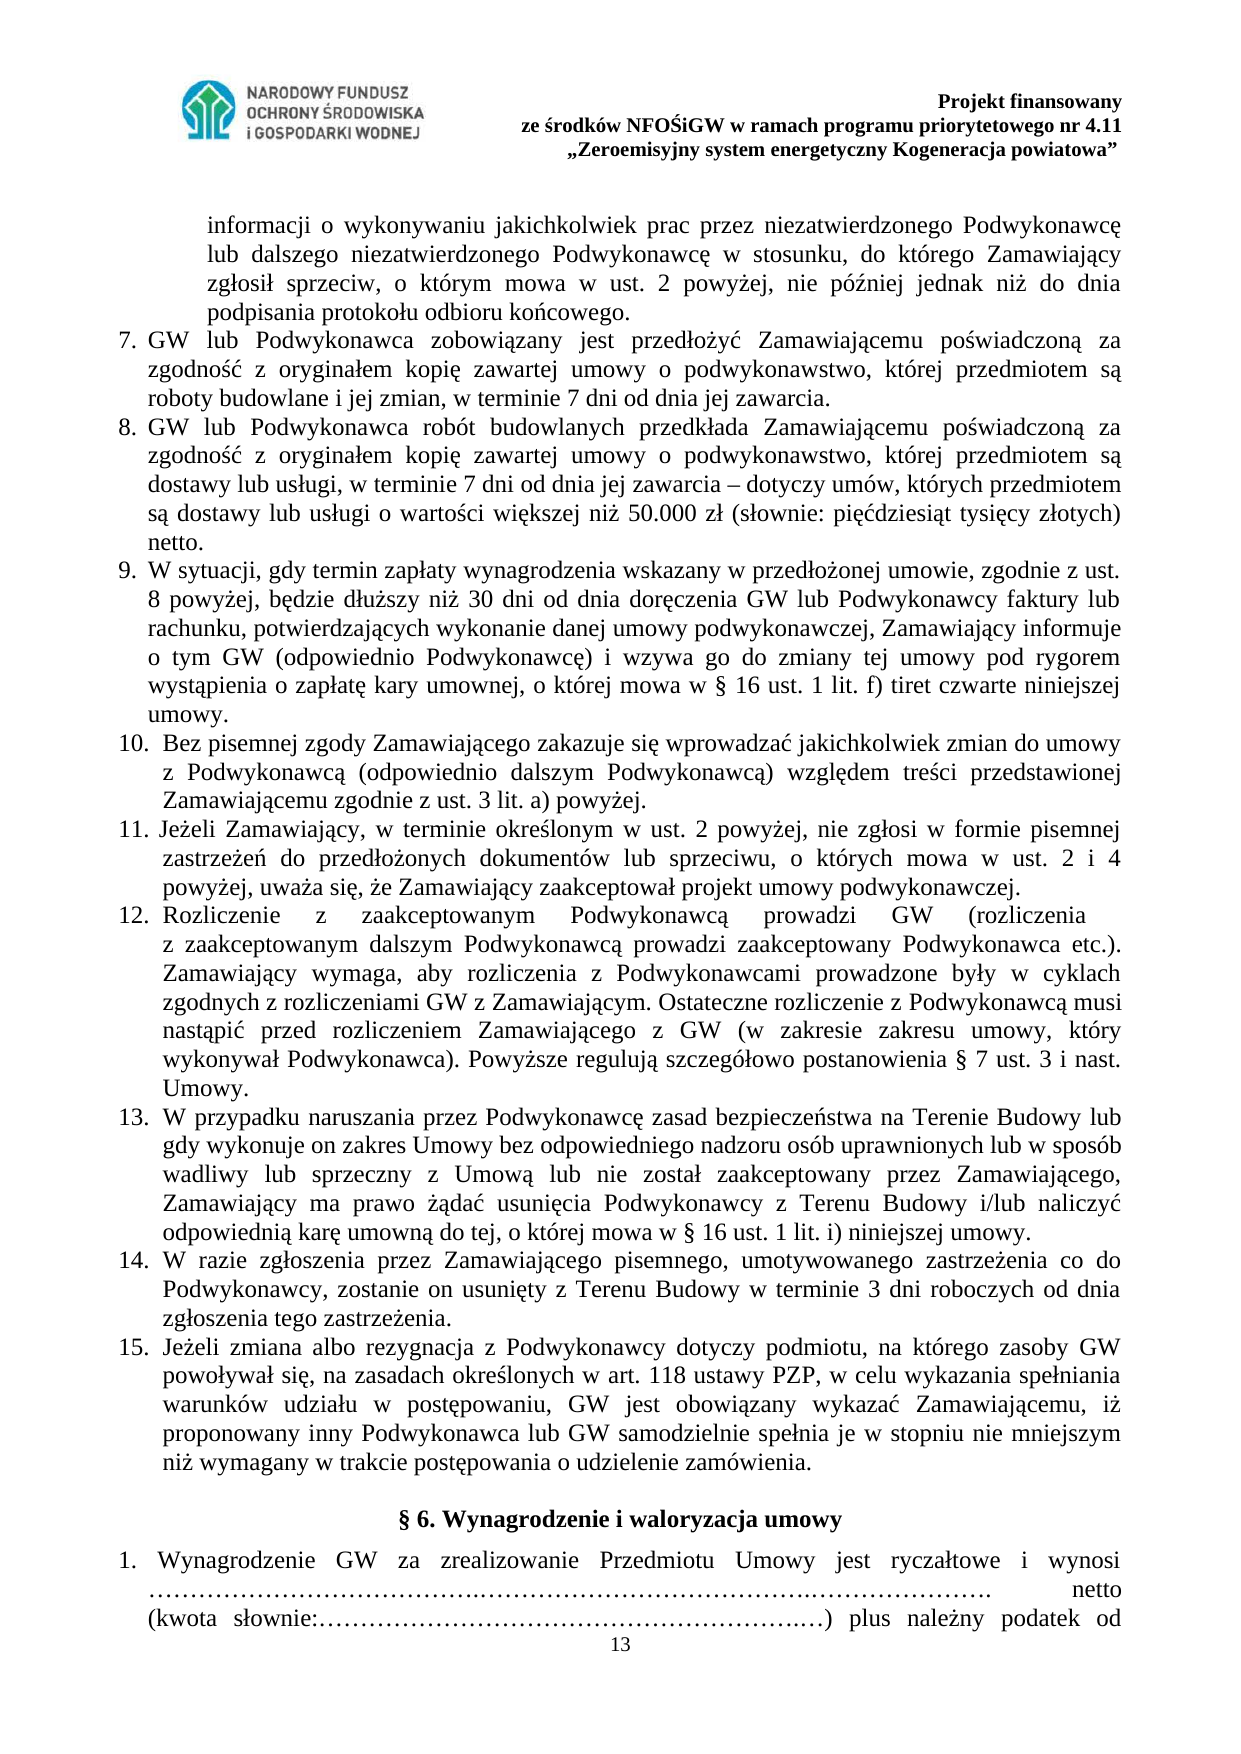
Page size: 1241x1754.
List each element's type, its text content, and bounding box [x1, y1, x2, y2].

text § 6. Wynagrodzenie i waloryzacja umowy [118, 1504, 1122, 1533]
text 7. GW lub Podwykonawca zobowiązany jest przedłożyć Zamawiającemu poświadczoną za zgodność z oryginałem kopię zawartej umowy o podwykonawstwo, której przedmiotem są roboty budowlane i jej zmian, w terminie 7 dni od dnia jej zawarcia. [118, 325, 1122, 412]
text 13. W przypadku naruszania przez Podwykonawcę zasad bezpieczeństwa na Terenie Budowy lub gdy wykonuje on zakres Umowy bez odpowiedniego nadzoru osób uprawnionych lub w sposób wadliwy lub sprzeczny z Umową lub nie został zaakceptowany przez Zamawiającego, Zamawiający ma prawo żądać usunięcia Podwykonawcy z Terenu Budowy i/lub naliczyć odpowiednią karę umowną do tej, o której mowa w § 16 ust. 1 lit. i) niniejszej umowy. [118, 1102, 1122, 1245]
text 11. Jeżeli Zamawiający, w terminie określonym w ust. 2 powyżej, nie zgłosi w formie pisemnej zastrzeżeń do przedłożonych dokumentów lub sprzeciwu, o których mowa w ust. 2 i 4 powyżej, uważa się, że Zamawiający zaakceptował projekt umowy podwykonawczej. [118, 814, 1122, 900]
text 14. W razie zgłoszenia przez Zamawiającego pisemnego, umotywowanego zastrzeżenia co do Podwykonawcy, zostanie on usunięty z Terenu Budowy w terminie 3 dni roboczych od dnia zgłoszenia tego zastrzeżenia. [118, 1245, 1122, 1332]
text 15. Jeżeli zmiana albo rezygnacja z Podwykonawcy dotyczy podmiotu, na którego zasoby GW powoływał się, na zasadach określonych w art. 118 ustawy PZP, w celu wykazania spełniania warunków udziału w postępowaniu, GW jest obowiązany wykazać Zamawiającemu, iż proponowany inny Podwykonawca lub GW samodzielnie spełnia je w stopniu nie mniejszym niż wymagany w trakcie postępowania o udzielenie zamówienia. [118, 1332, 1122, 1475]
text 9. W sytuacji, gdy termin zapłaty wynagrodzenia wskazany w przedłożonej umowie, zgodnie z ust. 8 powyżej, będzie dłuższy niż 30 dni od dnia doręczenia GW lub Podwykonawcy faktury lub rachunku, potwierdzających wykonanie danej umowy podwykonawczej, Zamawiający informuje o tym GW (odpowiednio Podwykonawcę) i wzywa go do zmiany tej umowy pod rygorem wystąpienia o zapłatę kary umownej, o której mowa w § 16 ust. 1 lit. f) tiret czwarte niniejszej umowy. [118, 555, 1122, 728]
text 8. GW lub Podwykonawca robót budowlanych przedkłada Zamawiającemu poświadczoną za zgodność z oryginałem kopię zawartej umowy o podwykonawstwo, której przedmiotem są dostawy lub usługi, w terminie 7 dni od dnia jej zawarcia – dotyczy umów, których przedmiotem są dostawy lub usługi o wartości większej niż 50.000 zł (słownie: pięćdziesiąt tysięcy złotych) netto. [118, 412, 1122, 555]
text 10. Bez pisemnej zgody Zamawiającego zakazuje się wprowadzać jakichkolwiek zmian do umowy z Podwykonawcą (odpowiednio dalszym Podwykonawcą) względem treści przedstawionej Zamawiającemu zgodnie z ust. 3 lit. a) powyżej. [118, 728, 1122, 814]
text 12. Rozliczenie z zaakceptowanym Podwykonawcą prowadzi GW (rozliczenia z zaakceptowanym dalszym Podwykonawcą prowadzi zaakceptowany Podwykonawca etc.). Zamawiający wymaga, aby rozliczenia z Podwykonawcami prowadzone były w cyklach zgodnych z rozliczeniami GW z Zamawiającym. Ostateczne rozliczenie z Podwykonawcą musi nastąpić przed rozliczeniem Zamawiającego z GW (w zakresie zakresu umowy, który wykonywał Podwykonawca). Powyższe regulują szczegółowo postanowienia § 7 ust. 3 i nast. Umowy. [118, 900, 1122, 1102]
picture [177, 47, 429, 174]
